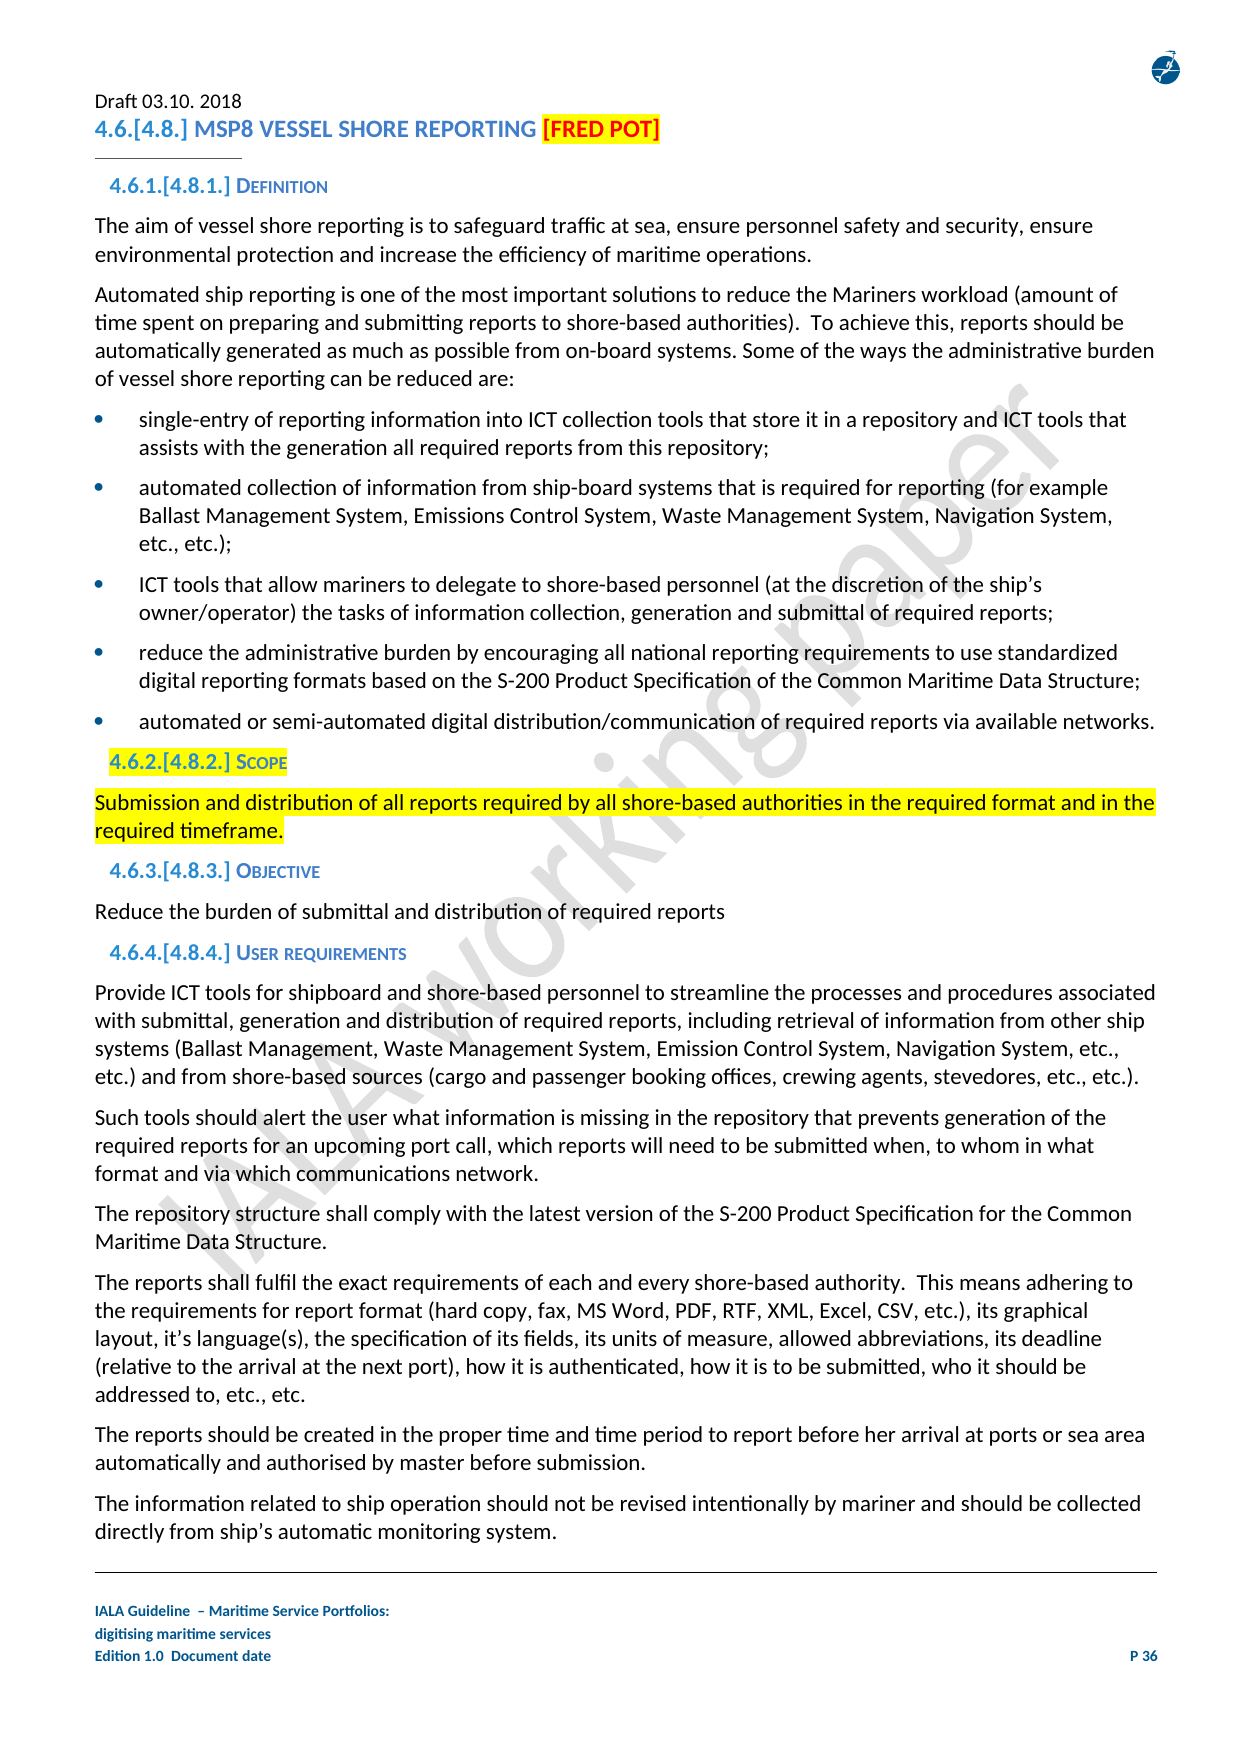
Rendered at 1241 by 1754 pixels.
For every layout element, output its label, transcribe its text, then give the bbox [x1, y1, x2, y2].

text Automated ship reporting is one of the most important solutions to reduce the Mariners workload (amount of time spent on preparing and submitting reports to shore-based authorities). To achieve this, reports should be automatically generated as much as possible from on-board systems. Some of the ways the administrative burden of vessel shore reporting can be reduced are: [94, 280, 1157, 392]
subtitle User requirements [109, 938, 1157, 966]
text automated or semi-automated digital distribution/communication of required reports via available networks. [94, 707, 1157, 735]
text The reports shall fulfil the exact requirements of each and every shore-based authority. This means adhering to the requirements for report format (hard copy, fax, MS Word, PDF, RTF, XML, Excel, CSV, etc.), its graphical layout, it’s language(s), the specification of its fields, its units of measure, allowed abbreviations, its deadline (relative to the arrival at the next port), how it is authenticated, how it is to be submitted, who it should be addressed to, etc., etc. [94, 1268, 1157, 1408]
text The repository structure shall comply with the latest version of the S-200 Product Specification for the Common Maritime Data Structure. [94, 1199, 1157, 1255]
picture [1120, 0, 1239, 119]
subtitle Scope [109, 747, 1157, 776]
subtitle Objective [109, 857, 1157, 884]
text The aim of vessel shore reporting is to safeguard traffic at sea, ensure personnel safety and security, ensure environmental protection and increase the efficiency of maritime operations. [94, 212, 1157, 268]
text single-entry of reporting information into ICT collection tools that store it in a repository and ICT tools that assists with the generation all required reports from this repository; [94, 405, 1157, 461]
text Such tools should alert the user what information is missing in the repository that prevents generation of the required reports for an upcoming port call, which reports will need to be submitted when, to whom in what format and via which communications network. [94, 1103, 1157, 1187]
text Reduce the burden of submittal and distribution of required reports [94, 897, 1157, 925]
subtitle Definition [109, 171, 1157, 199]
subtitle MSP8 Vessel shore reporting [Fred POT] [94, 113, 1157, 144]
text ICT tools that allow mariners to delegate to shore-based personnel (at the discretion of the ship’s owner/operator) the tasks of information collection, generation and submittal of required reports; [94, 570, 1157, 626]
text The reports should be created in the proper time and time period to report before her arrival at ports or sea area automatically and authorised by master before submission. [94, 1420, 1157, 1476]
text Provide ICT tools for shipboard and shore-based personnel to streamline the processes and procedures associated with submittal, generation and distribution of required reports, including retrieval of information from other ship systems (Ballast Management, Waste Management System, Emission Control System, Navigation System, etc., etc.) and from shore-based sources (cargo and passenger booking offices, crewing agents, stevedores, etc., etc.). [94, 978, 1157, 1090]
text reduce the administrative burden by encouraging all national reporting requirements to use standardized digital reporting formats based on the S-200 Product Specification of the Common Maritime Data Structure; [94, 638, 1157, 694]
text The information related to ship operation should not be revised intentionally by mariner and should be collected directly from ship’s automatic monitoring system. [94, 1489, 1157, 1545]
text Submission and distribution of all reports required by all shore-based authorities in the required format and in the required timeframe. [284, 788, 1157, 844]
text automated collection of information from ship-board systems that is required for reporting (for example Ballast Management System, Emissions Control System, Waste Management System, Navigation System, etc., etc.); [94, 473, 1157, 557]
